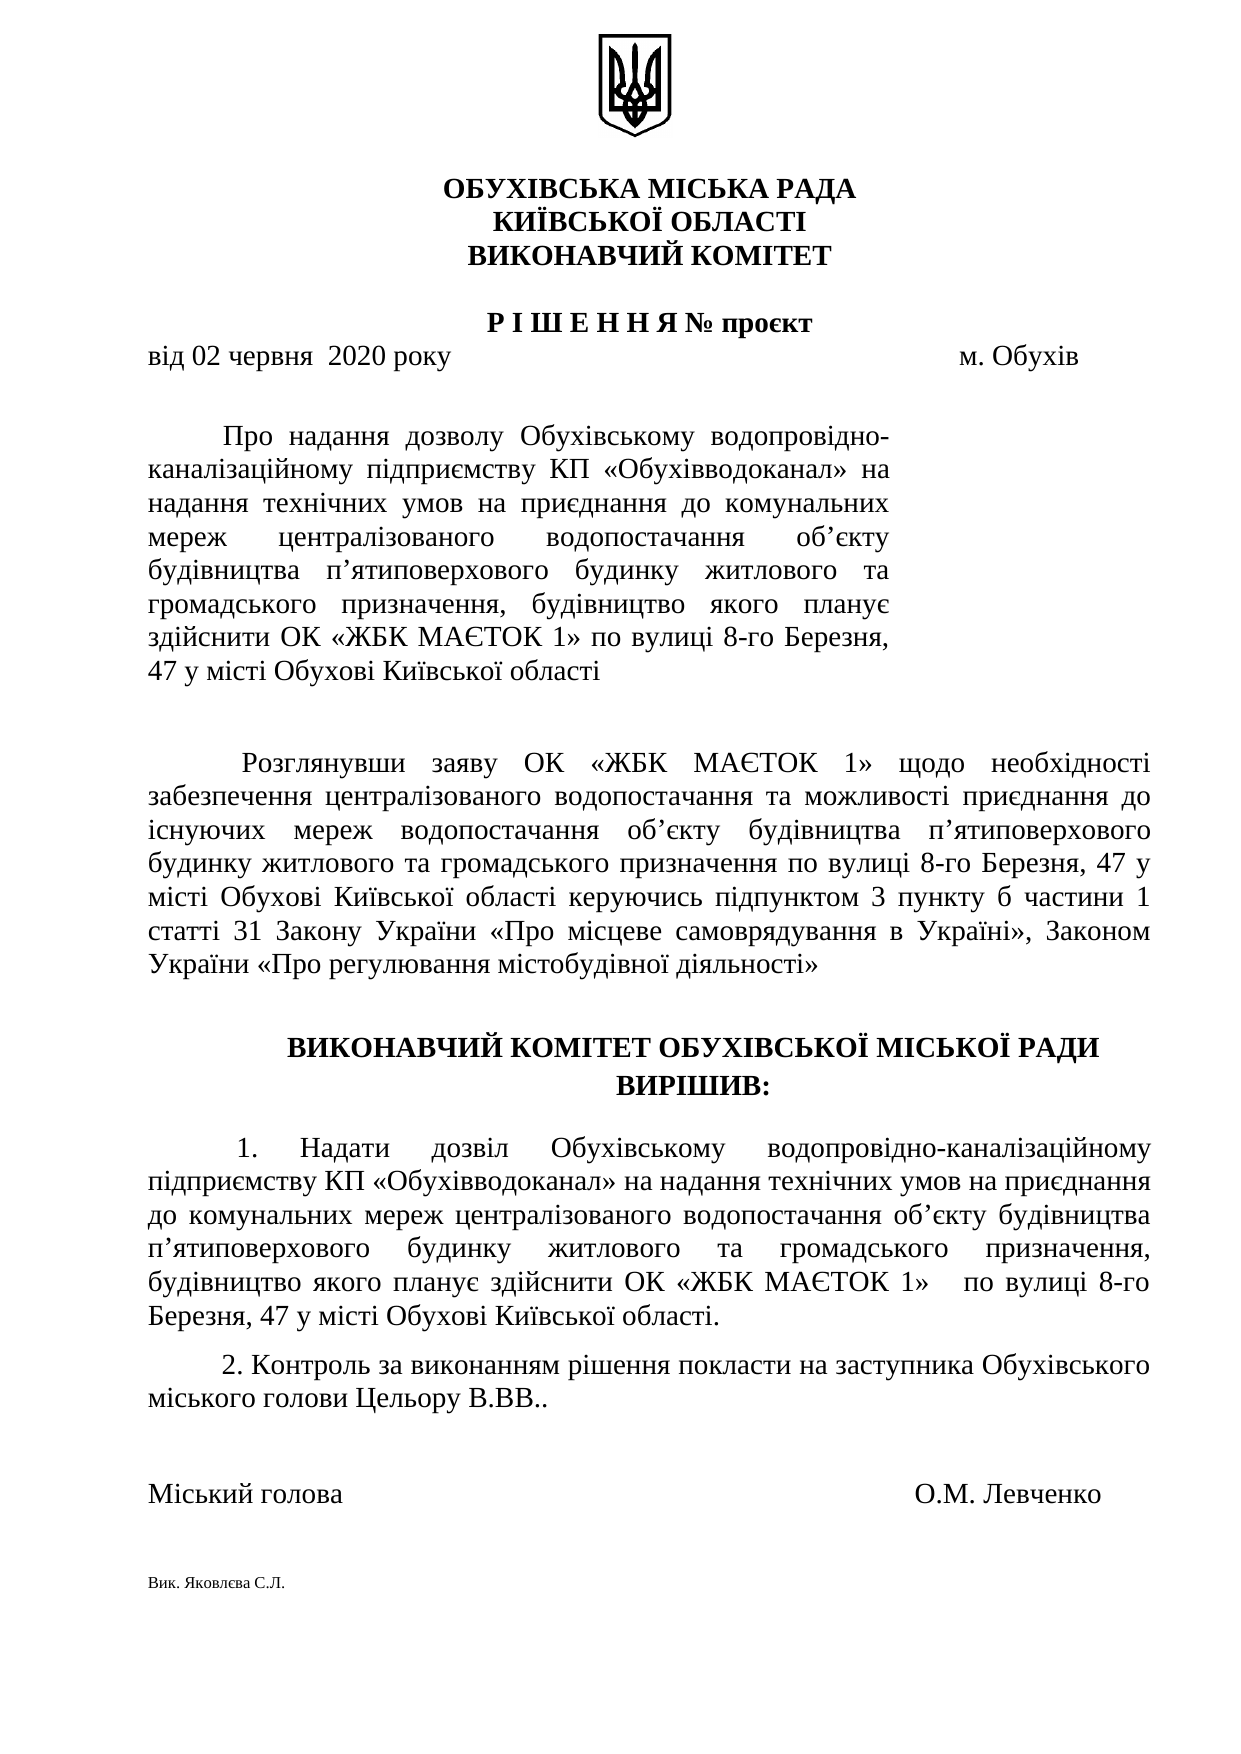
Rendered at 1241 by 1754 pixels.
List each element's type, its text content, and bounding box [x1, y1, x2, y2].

picture [597, 32, 673, 138]
text 1. Надати дозвіл Обухівському водопровідно-каналізаційному підприємству КП «Обухівводоканал» на надання технічних умов на приєднання до комунальних мереж централізованого водопостачання об’єкту будівництва п’ятиповерхового будинку житлового та громадського призначення, будівництво якого планує здійснити ОК «ЖБК МАЄТОК 1» по вулиці 8-го Березня, 47 у місті Обухові Київської області. [148, 1130, 1152, 1331]
subtitle ВИРІШИВ: [148, 1068, 1152, 1101]
text ОБУХІВСЬКА МІСЬКА РАДА [148, 171, 1152, 204]
text Р І Ш Е Н Н Я № проєкт [148, 305, 1152, 338]
text Вик. Яковлєва С.Л. [148, 1573, 1152, 1592]
text Розглянувши заяву ОК «ЖБК МАЄТОК 1» щодо необхідності забезпечення централізованого водопостачання та можливості приєднання до існуючих мереж водопостачання об’єкту будівництва п’ятиповерхового будинку житлового та громадського призначення по вулиці 8-го Березня, 47 у місті Обухові Київської області керуючись підпунктом 3 пункту б частини 1 статті 31 Закону України «Про місцеве самоврядування в Україні», Законом України «Про регулювання містобудівної діяльності» [148, 745, 1152, 980]
subtitle ВИКОНАВЧИЙ КОМІТЕТ ОБУХІВСЬКОЇ МІСЬКОЇ РАДИ [148, 1030, 1152, 1063]
text від 02 червня 2020 року м. Обухів [148, 338, 1152, 372]
subtitle КИЇВСЬКОЇ ОБЛАСТІ [148, 204, 1152, 238]
text 2. Контроль за виконанням рішення покласти на заступника Обухівського міського голови Цельору В.ВВ.. [148, 1347, 1152, 1414]
text Про надання дозволу Обухівському водопровідно-каналізаційному підприємству КП «Обухівводоканал» на надання технічних умов на приєднання до комунальних мереж централізованого водопостачання об’єкту будівництва п’ятиповерхового будинку житлового та громадського призначення, будівництво якого планує здійснити ОК «ЖБК МАЄТОК 1» по вулиці 8-го Березня, 47 у місті Обухові Київської області [148, 418, 890, 686]
text ВИКОНАВЧИЙ КОМІТЕТ [148, 238, 1152, 271]
text Міський голова О.М. Левченко [148, 1476, 1152, 1510]
